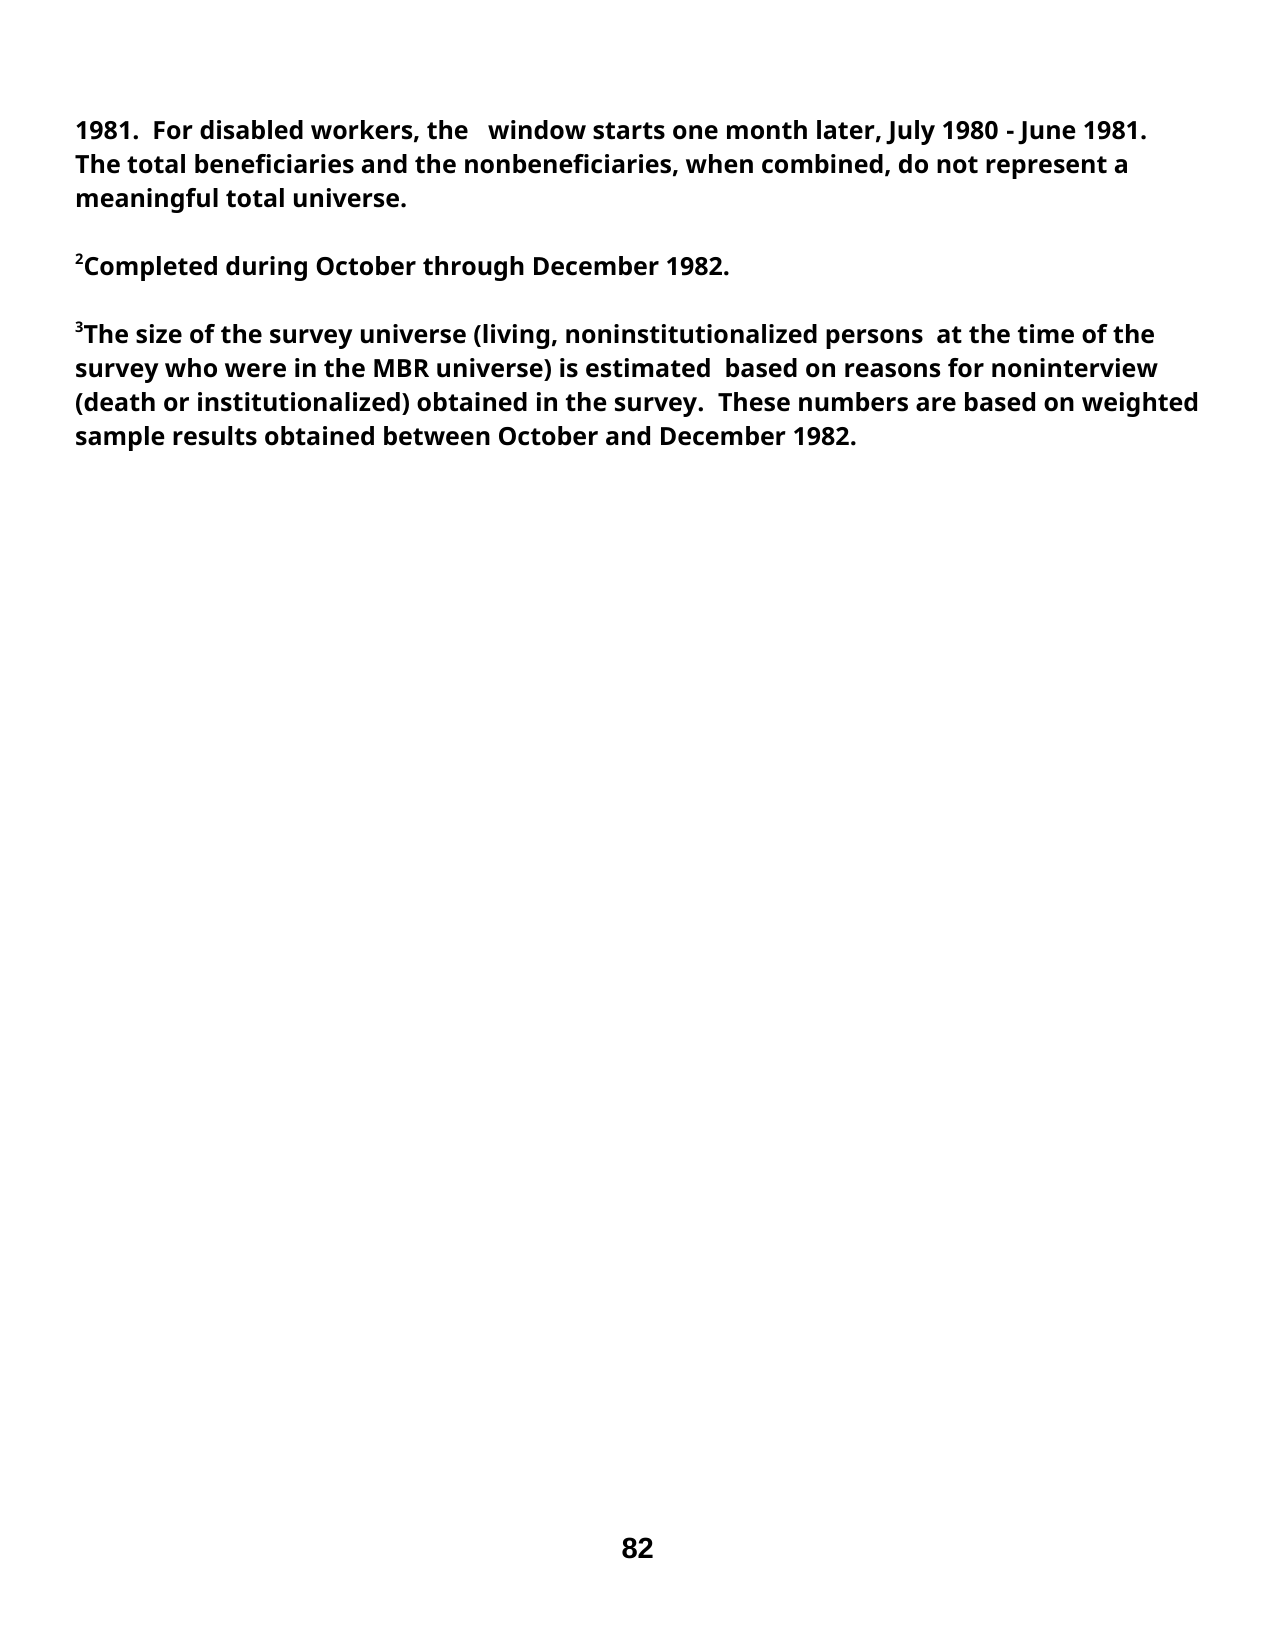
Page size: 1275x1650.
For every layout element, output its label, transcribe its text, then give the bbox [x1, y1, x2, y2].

text 2Completed during October through December 1982. [75, 249, 1200, 283]
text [75, 112, 1200, 215]
text 3The size of the survey universe (living, noninstitutionalized persons at the time of the survey who were in the MBR universe) is estimated based on reasons for noninterview (death or institutionalized) obtained in the survey. These numbers are based on weighted sample results obtained between October and December 1982. [75, 317, 1200, 453]
